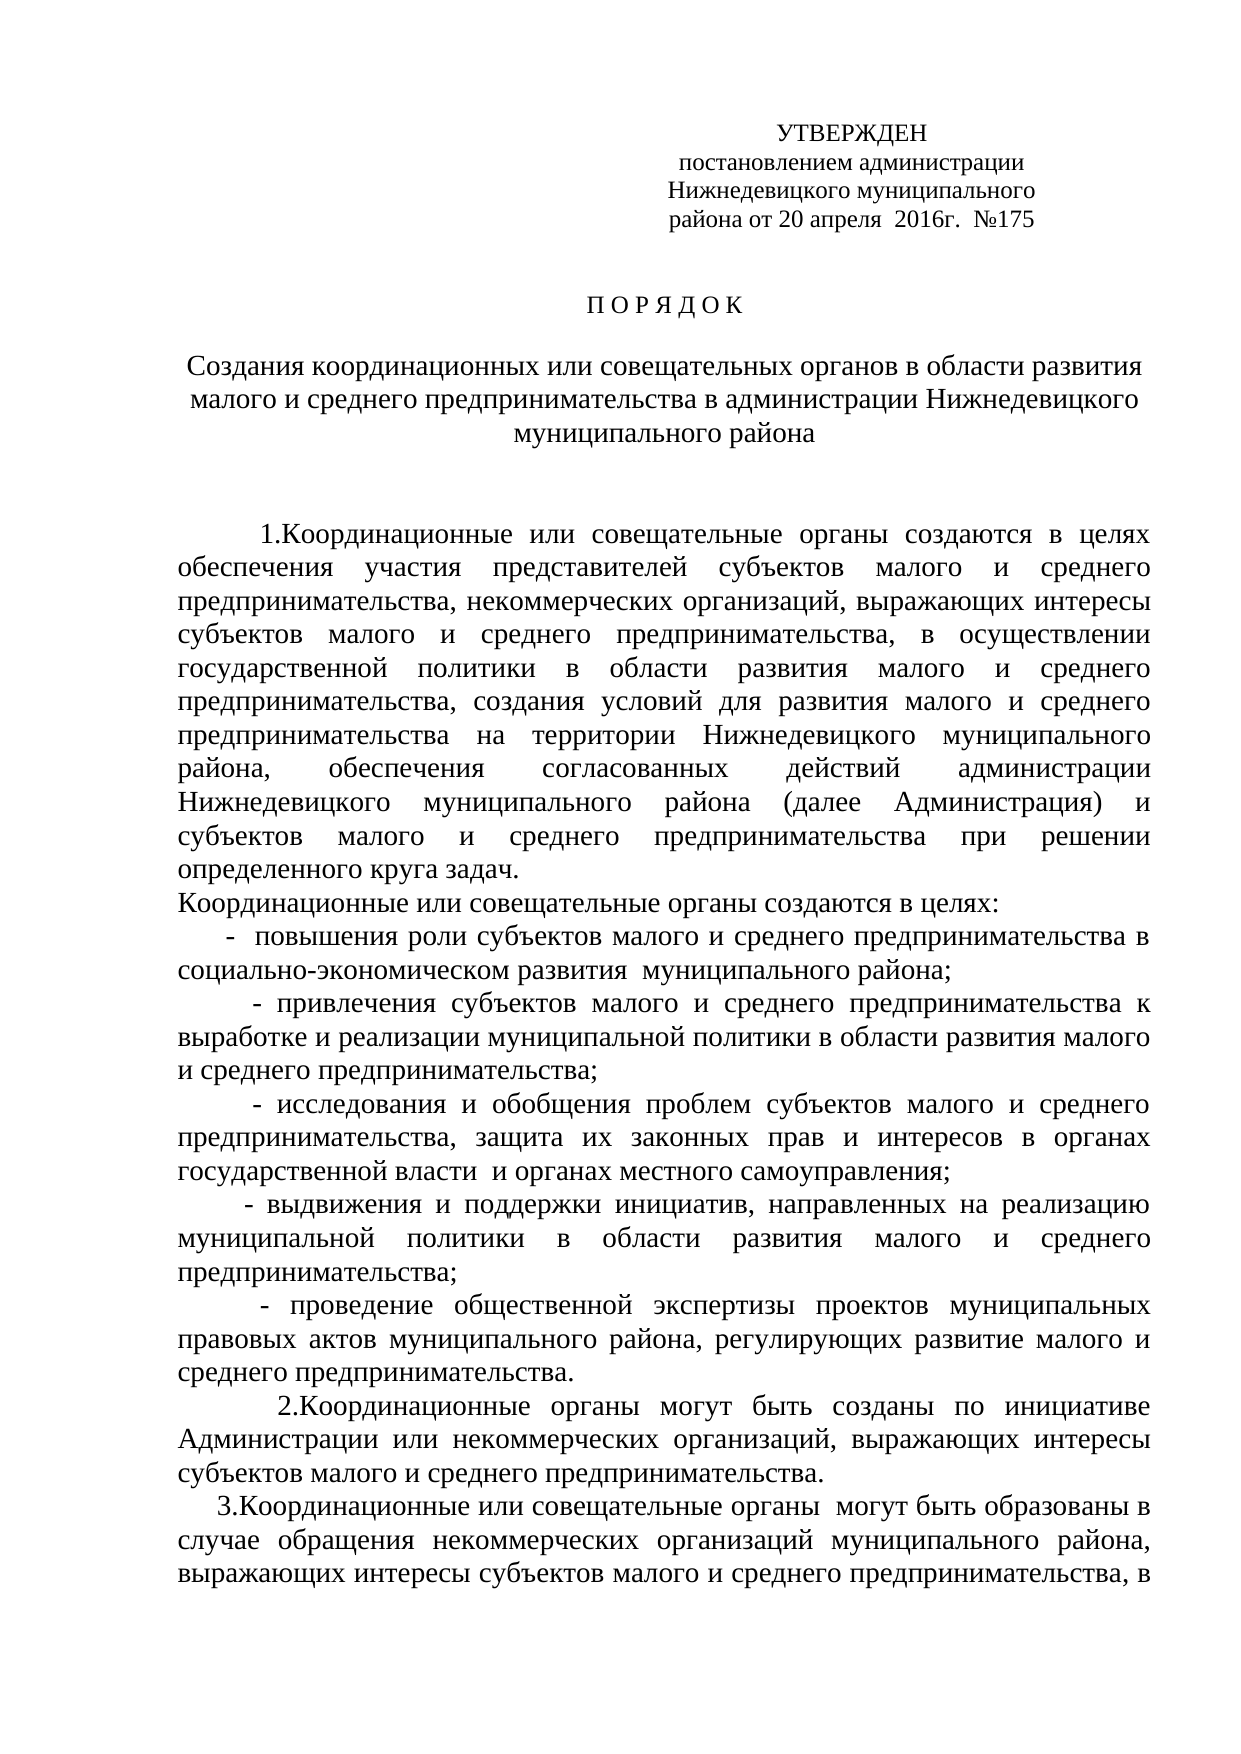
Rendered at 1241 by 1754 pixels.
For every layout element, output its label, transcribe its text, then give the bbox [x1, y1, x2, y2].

text П О Р Я Д О К [177, 291, 1152, 319]
text 2.Координационные органы могут быть созданы по инициативе Администрации или некоммерческих организаций, выражающих интересы субъектов малого и среднего предпринимательства. [177, 1388, 1152, 1488]
text - привлечения субъектов малого и среднего предпринимательства к выработке и реализации муниципальной политики в области развития малого и среднего предпринимательства; [177, 985, 1152, 1086]
text 1.Координационные или совещательные органы создаются в целях обеспечения участия представителей субъектов малого и среднего предпринимательства, некоммерческих организаций, выражающих интересы субъектов малого и среднего предпринимательства, в осуществлении государственной политики в области развития малого и среднего предпринимательства, создания условий для развития малого и среднего предпринимательства на территории Нижнедевицкого муниципального района, обеспечения согласованных действий администрации Нижнедевицкого муниципального района (далее Администрация) и субъектов малого и среднего предпринимательства при решении определенного круга задач. [177, 516, 1152, 885]
text - проведение общественной экспертизы проектов муниципальных правовых актов муниципального района, регулирующих развитие малого и среднего предпринимательства. [177, 1287, 1152, 1388]
text - исследования и обобщения проблем субъектов малого и среднего предпринимательства, защита их законных прав и интересов в органах государственной власти и органах местного самоуправления; [177, 1086, 1152, 1187]
text УТВЕРЖДЕН [177, 118, 1152, 147]
text - выдвижения и поддержки инициатив, направленных на реализацию муниципальной политики в области развития малого и среднего предпринимательства; [177, 1187, 1152, 1287]
text Создания координационных или совещательных органов в области развития малого и среднего предпринимательства в администрации Нижнедевицкого муниципального района [177, 348, 1152, 449]
text района от 20 апреля 2016г. №175 [177, 204, 1152, 233]
text постановлением администрации [177, 147, 1152, 176]
text - повышения роли субъектов малого и среднего предпринимательства в социально-экономическом развития муниципального района; [177, 918, 1152, 985]
text Координационные или совещательные органы создаются в целях: [177, 885, 1152, 918]
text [177, 1488, 1152, 1589]
text Нижнедевицкого муниципального [177, 176, 1152, 204]
